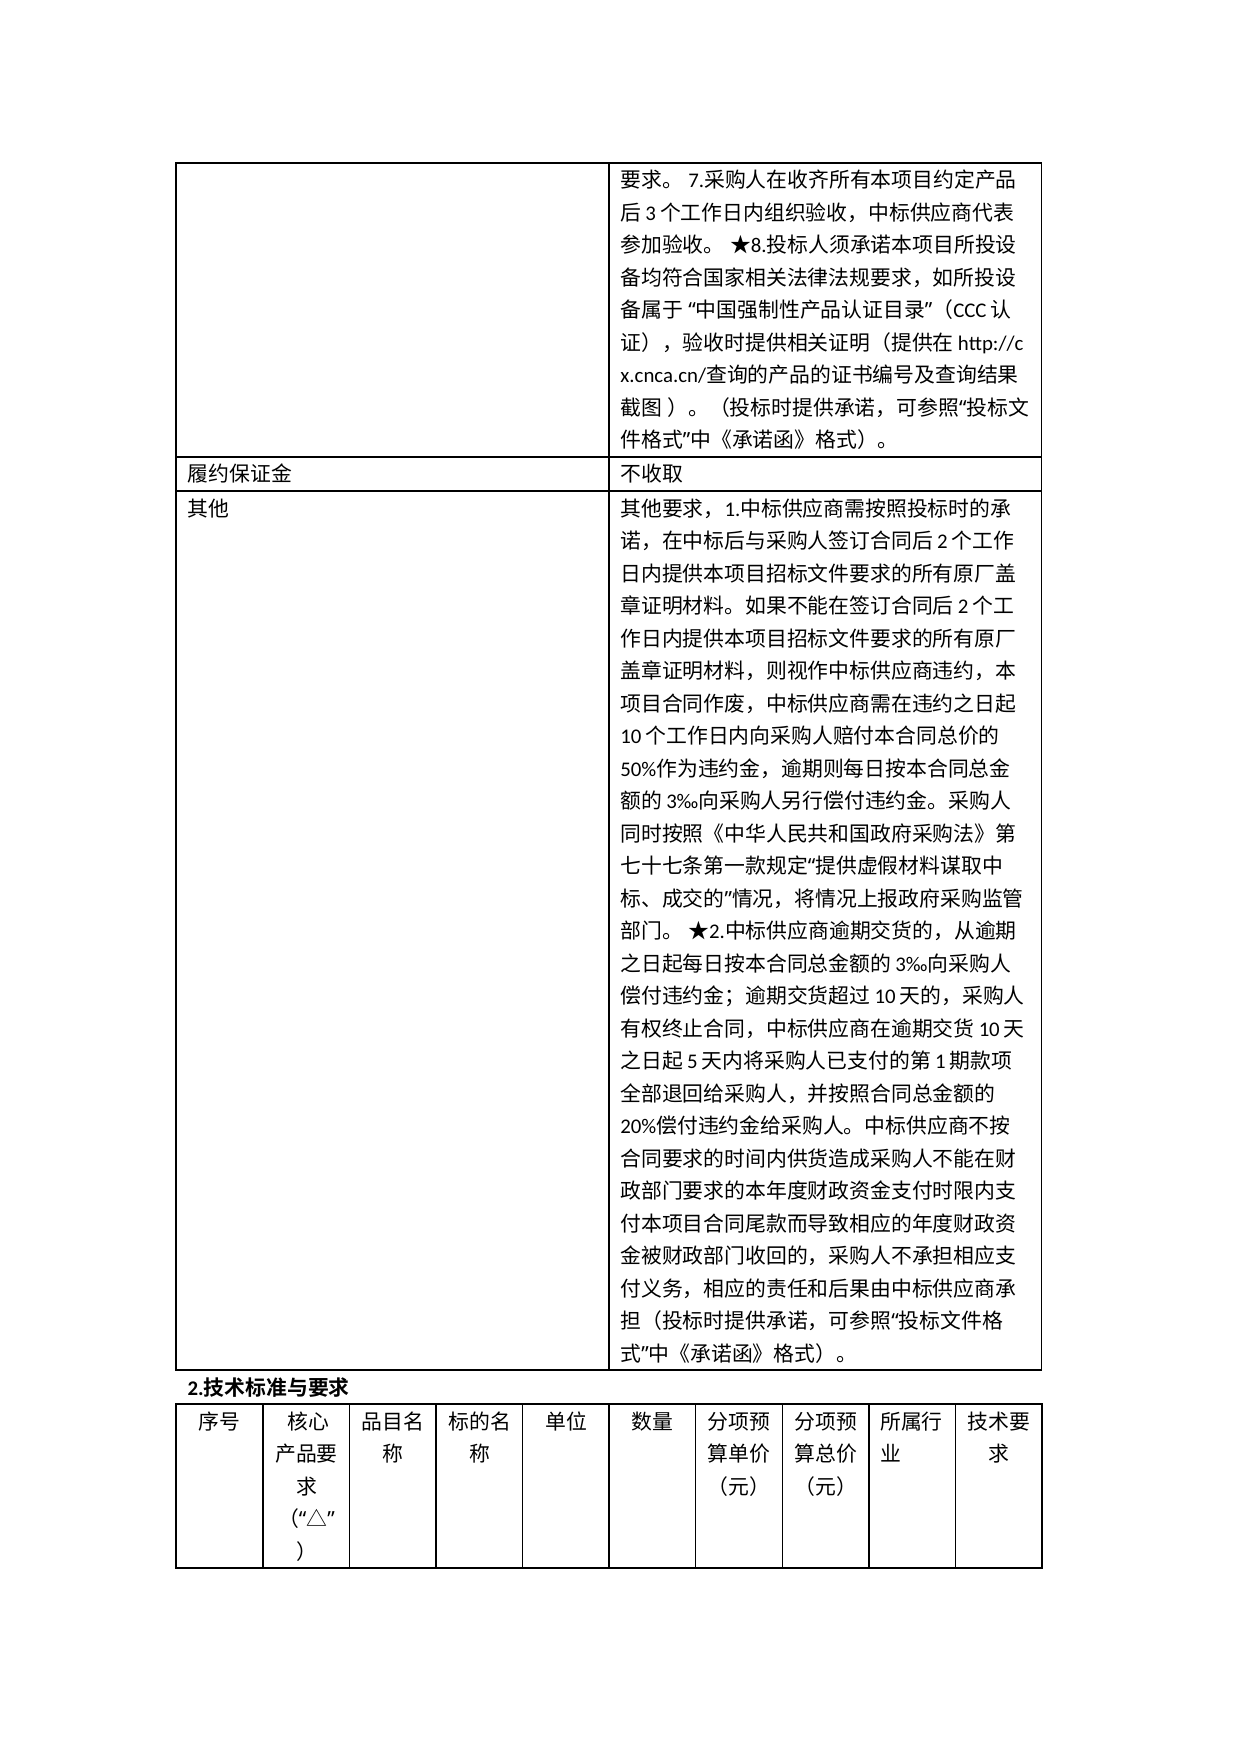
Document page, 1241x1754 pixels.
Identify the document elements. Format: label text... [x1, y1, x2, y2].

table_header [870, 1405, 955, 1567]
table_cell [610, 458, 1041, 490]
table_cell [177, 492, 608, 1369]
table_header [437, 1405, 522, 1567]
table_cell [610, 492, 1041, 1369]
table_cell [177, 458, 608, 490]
text 2.技术标准与要求 [187, 1371, 1053, 1403]
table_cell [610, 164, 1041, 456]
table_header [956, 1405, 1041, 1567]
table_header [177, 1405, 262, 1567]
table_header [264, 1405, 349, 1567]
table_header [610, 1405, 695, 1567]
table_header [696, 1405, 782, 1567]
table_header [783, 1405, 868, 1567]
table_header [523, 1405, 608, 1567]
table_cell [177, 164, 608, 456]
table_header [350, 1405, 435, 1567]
